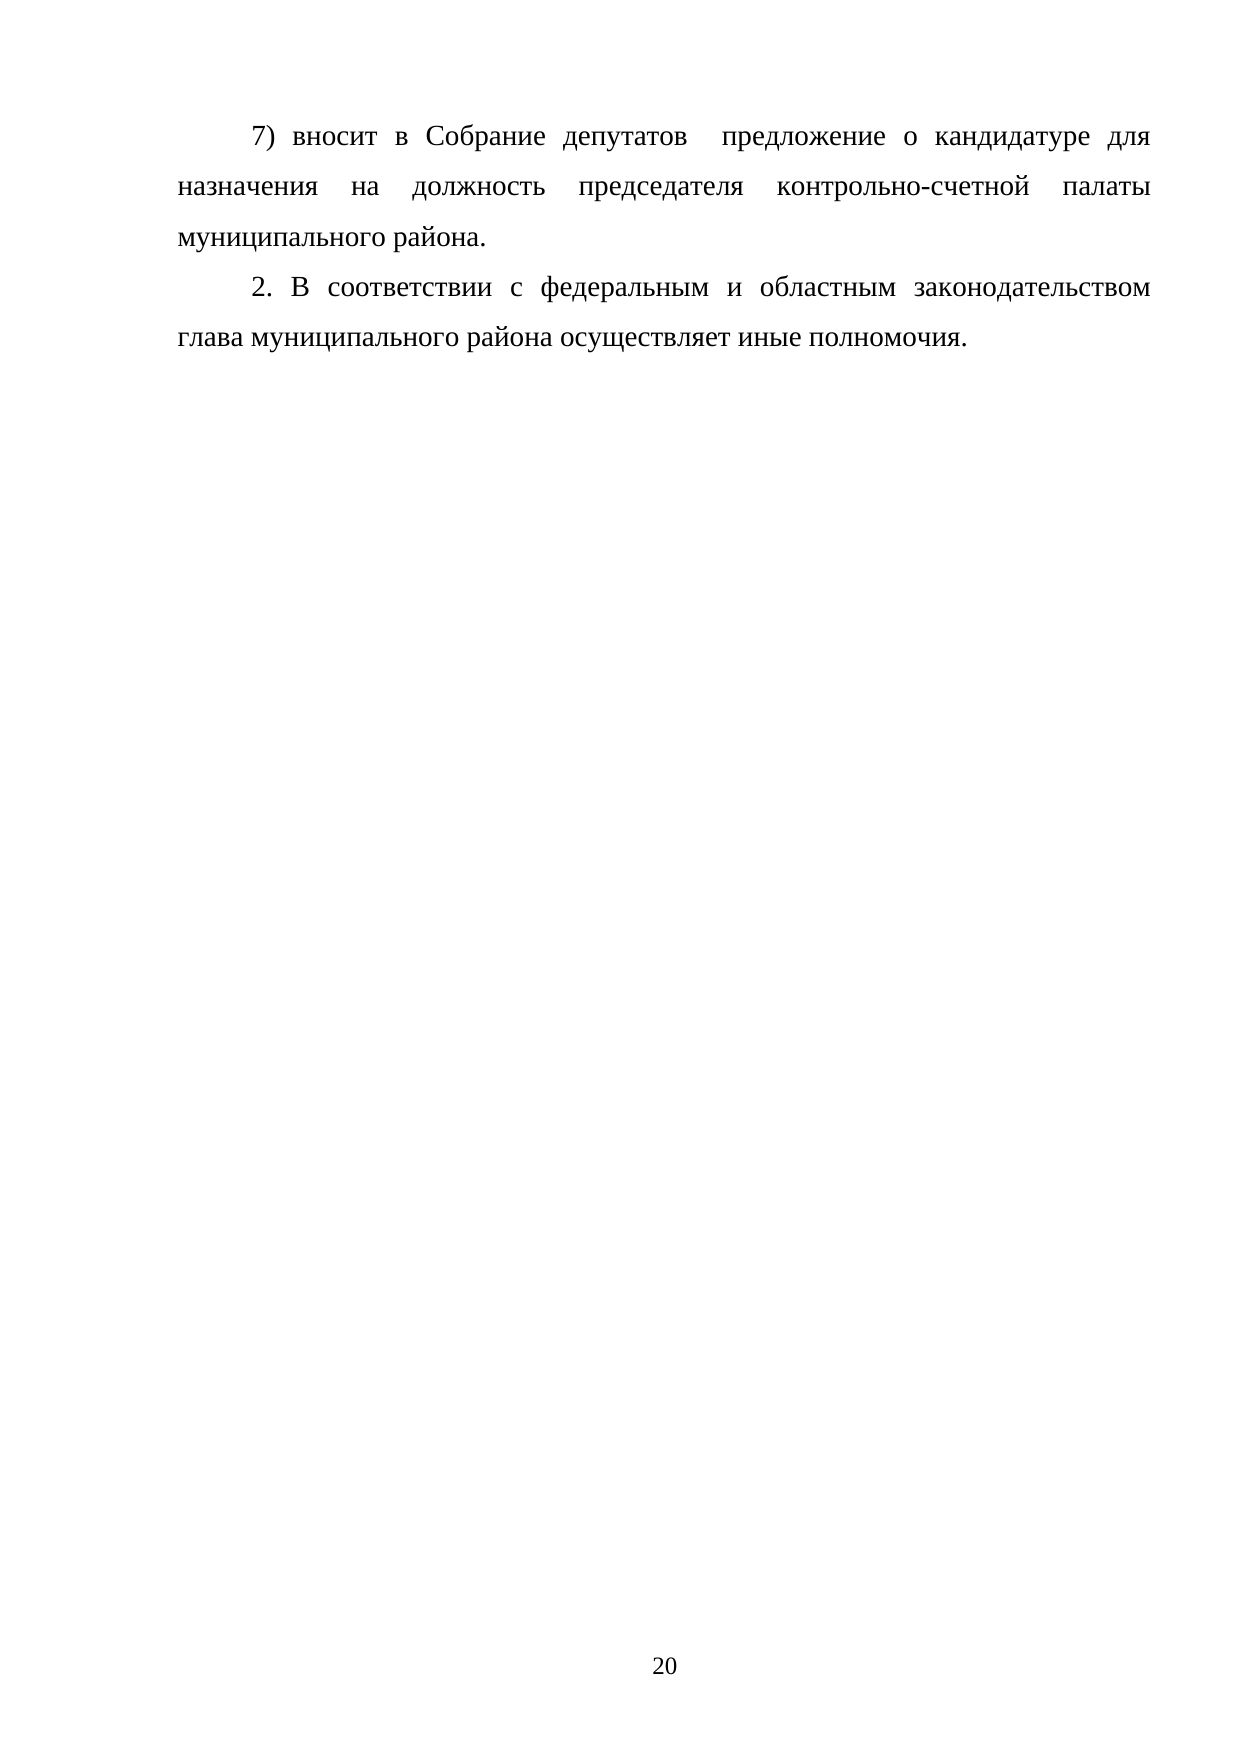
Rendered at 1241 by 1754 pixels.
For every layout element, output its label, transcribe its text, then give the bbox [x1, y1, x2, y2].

text 2. В соответствии с федеральным и областным законодательством глава муниципального района осуществляет иные полномочия. [177, 269, 1152, 353]
text 7) вносит в Собрание депутатов предложение о кандидатуре для назначения на должность председателя контрольно-счетной палаты муниципального района. [177, 118, 1152, 252]
